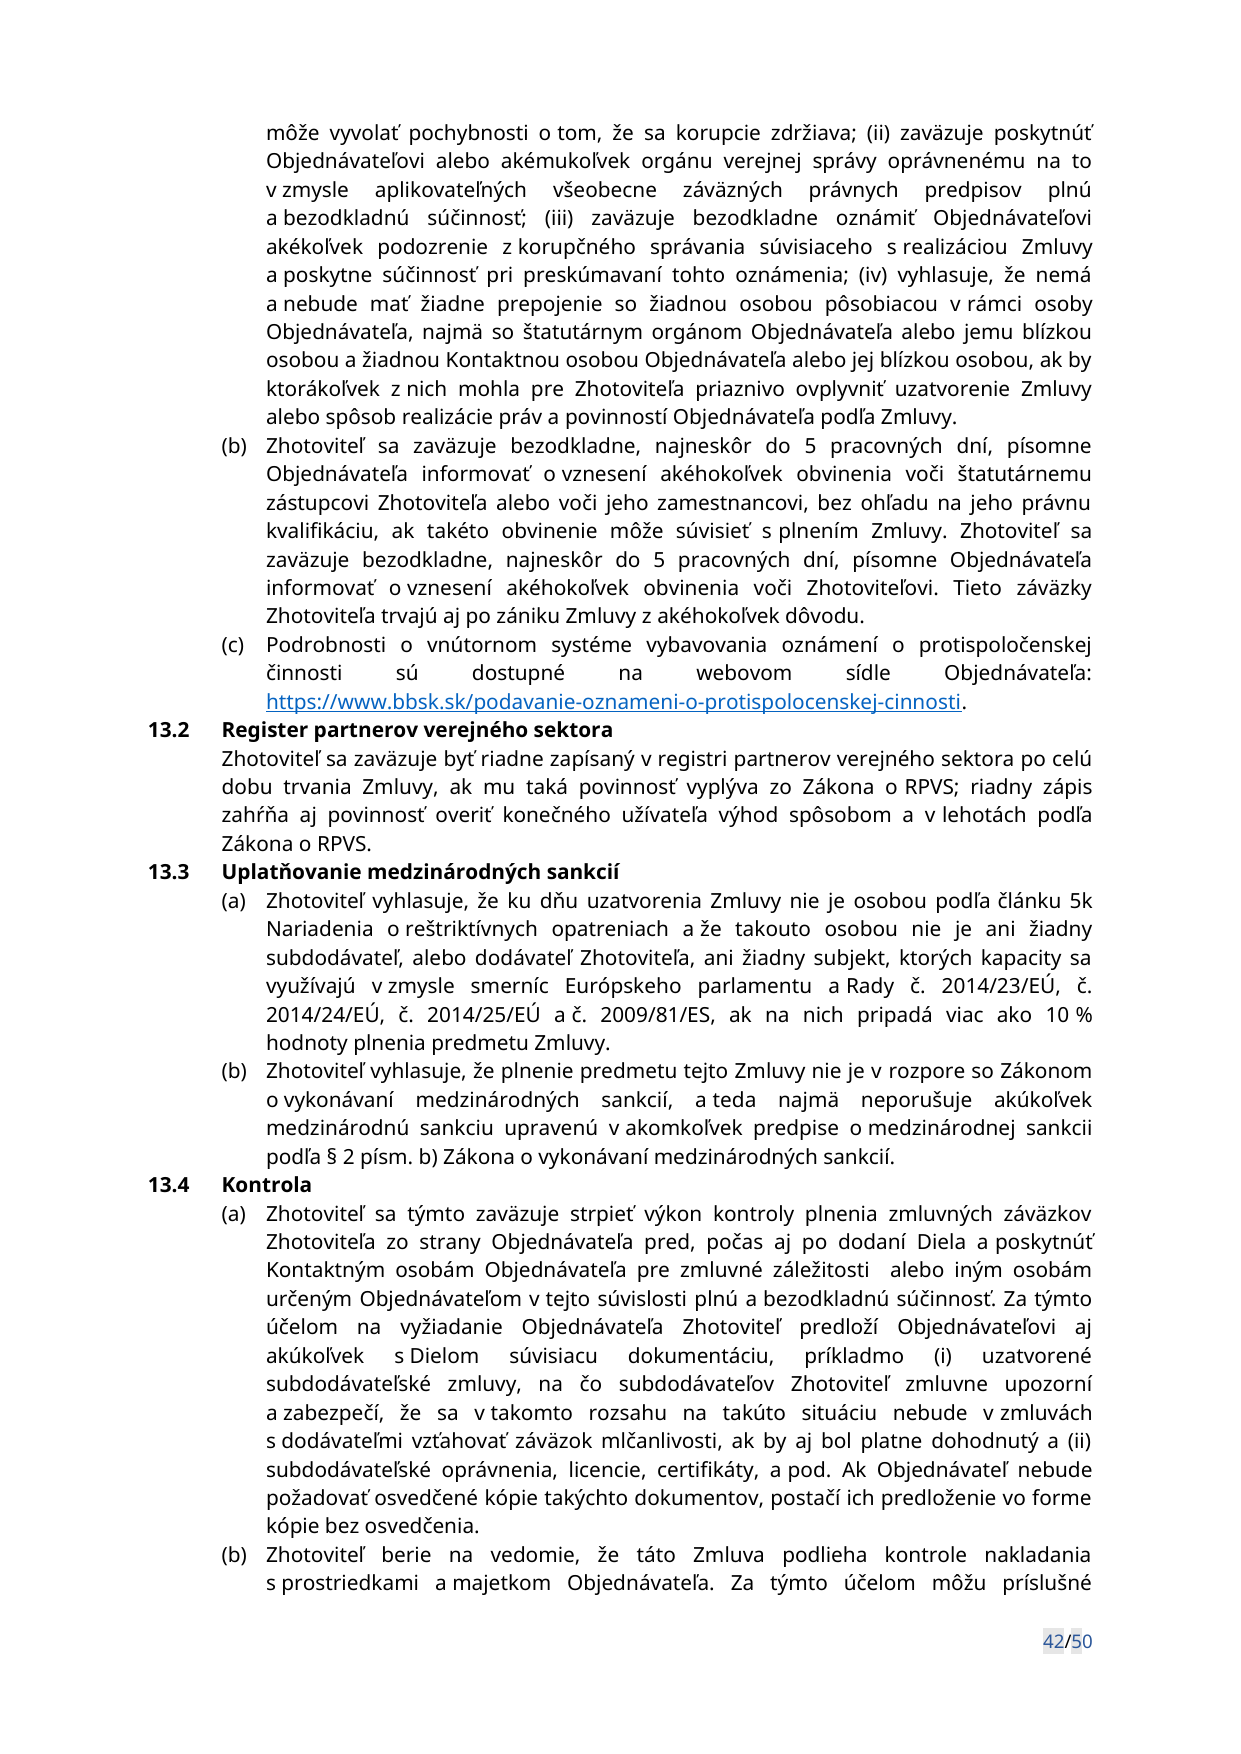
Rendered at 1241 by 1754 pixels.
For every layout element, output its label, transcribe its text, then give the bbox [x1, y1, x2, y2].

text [221, 1540, 1093, 1597]
text 13.2 Register partnerov verejného sektora [148, 715, 1093, 744]
text (c) Podrobnosti o vnútornom systéme vybavovania oznámení o protispoločenskej činnosti sú dostupné na webovom sídle Objednávateľa: https://www.bbsk.sk/podavanie-oznameni-o-protispolocenskej-cinnosti. [221, 630, 1093, 715]
text 13.4 Kontrola [148, 1170, 1093, 1199]
text (b) Zhotoviteľ sa zaväzuje bezodkladne, najneskôr do 5 pracovných dní, písomne Objednávateľa informovať o vznesení akéhokoľvek obvinenia voči štatutárnemu zástupcovi Zhotoviteľa alebo voči jeho zamestnancovi, bez ohľadu na jeho právnu kvalifikáciu, ak takéto obvinenie môže súvisieť s plnením Zmluvy. Zhotoviteľ sa zaväzuje bezodkladne, najneskôr do 5 pracovných dní, písomne Objednávateľa informovať o vznesení akéhokoľvek obvinenia voči Zhotoviteľovi. Tieto záväzky Zhotoviteľa trvajú aj po zániku Zmluvy z akéhokoľvek dôvodu. [221, 431, 1093, 630]
text Zhotoviteľ sa zaväzuje byť riadne zapísaný v registri partnerov verejného sektora po celú dobu trvania Zmluvy, ak mu taká povinnosť vyplýva zo Zákona o RPVS; riadny zápis zahŕňa aj povinnosť overiť konečného užívateľa výhod spôsobom a v lehotách podľa Zákona o RPVS. [221, 744, 1093, 857]
text (a) Zhotoviteľ vyhlasuje, že ku dňu uzatvorenia Zmluvy nie je osobou podľa článku 5k Nariadenia o reštriktívnych opatreniach a že takouto osobou nie je ani žiadny subdodávateľ, alebo dodávateľ Zhotoviteľa, ani žiadny subjekt, ktorých kapacity sa využívajú v zmysle smerníc Európskeho parlamentu a Rady č. 2014/23/EÚ, č. 2014/24/EÚ, č. 2014/25/EÚ a č. 2009/81/ES, ak na nich pripadá viac ako 10 % hodnoty plnenia predmetu Zmluvy. [221, 886, 1093, 1057]
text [221, 118, 1093, 431]
text (a) Zhotoviteľ sa týmto zaväzuje strpieť výkon kontroly plnenia zmluvných záväzkov Zhotoviteľa zo strany Objednávateľa pred, počas aj po dodaní Diela a poskytnúť Kontaktným osobám Objednávateľa pre zmluvné záležitosti alebo iným osobám určeným Objednávateľom v tejto súvislosti plnú a bezodkladnú súčinnosť. Za týmto účelom na vyžiadanie Objednávateľa Zhotoviteľ predloží Objednávateľovi aj akúkoľvek s Dielom súvisiacu dokumentáciu, príkladmo (i) uzatvorené subdodávateľské zmluvy, na čo subdodávateľov Zhotoviteľ zmluvne upozorní a zabezpečí, že sa v takomto rozsahu na takúto situáciu nebude v zmluvách s dodávateľmi vzťahovať záväzok mlčanlivosti, ak by aj bol platne dohodnutý a (ii) subdodávateľské oprávnenia, licencie, certifikáty, a pod. Ak Objednávateľ nebude požadovať osvedčené kópie takýchto dokumentov, postačí ich predloženie vo forme kópie bez osvedčenia. [221, 1199, 1093, 1540]
text 13.3 Uplatňovanie medzinárodných sankcií [148, 857, 1093, 886]
text (b) Zhotoviteľ vyhlasuje, že plnenie predmetu tejto Zmluvy nie je v rozpore so Zákonom o vykonávaní medzinárodných sankcií, a teda najmä neporušuje akúkoľvek medzinárodnú sankciu upravenú v akomkoľvek predpise o medzinárodnej sankcii podľa § 2 písm. b) Zákona o vykonávaní medzinárodných sankcií. [221, 1057, 1093, 1170]
